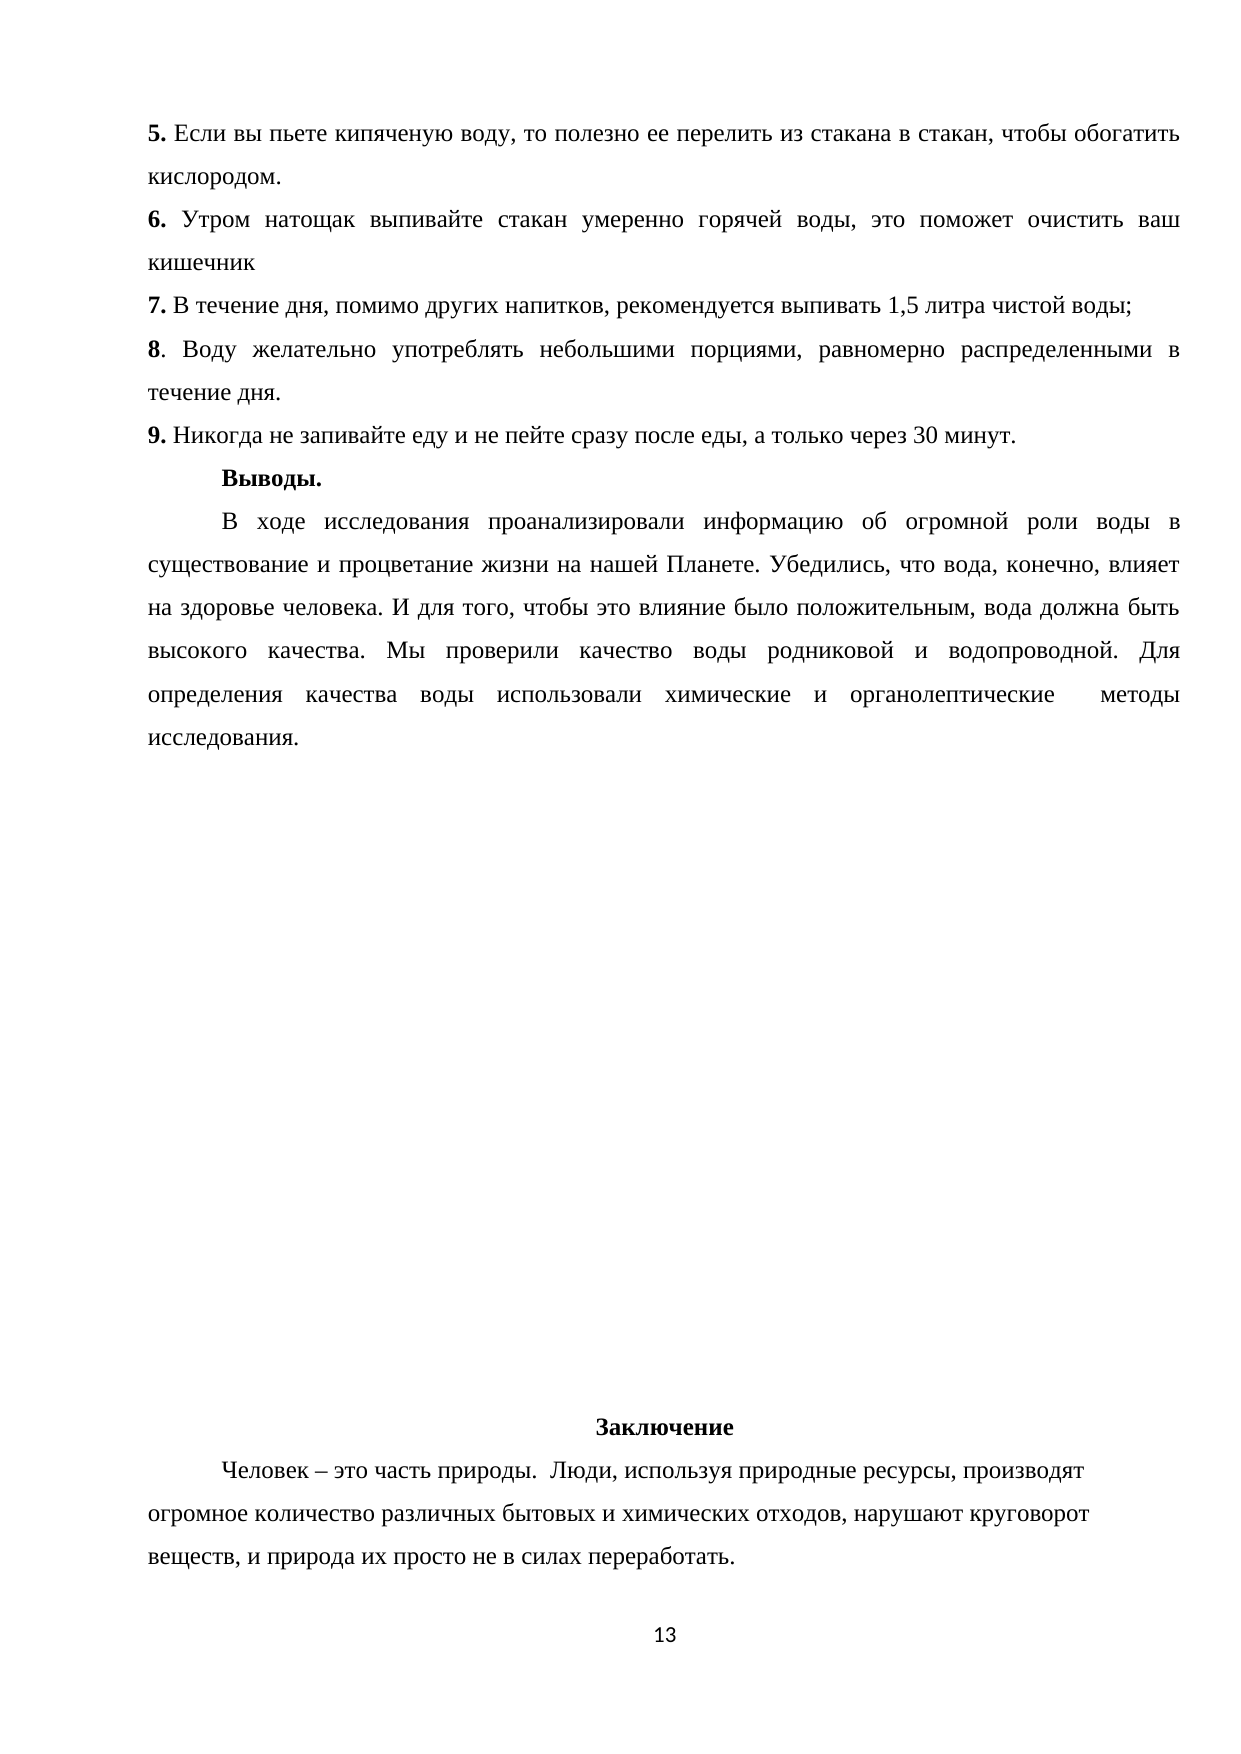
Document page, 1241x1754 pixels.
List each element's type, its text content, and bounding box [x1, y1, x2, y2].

text Заключение [148, 1412, 1181, 1441]
text 9. Никогда не запивайте еду и не пейте сразу после еды, а только через 30 минут. [148, 420, 1181, 449]
text Выводы. [148, 463, 1181, 492]
text 7. В течение дня, помимо других напитков, рекомендуется выпивать 1,5 литра чистой воды; [148, 291, 1181, 319]
text В ходе исследования проанализировали информацию об огромной роли воды в существование и процветание жизни на нашей Планете. Убедились, что вода, конечно, влияет на здоровье человека. И для того, чтобы это влияние было положительным, вода должна быть высокого качества. Мы проверили качество воды родниковой и водопроводной. Для определения качества воды использовали химические и органолептические методы исследования. [148, 506, 1181, 751]
text 5. Если вы пьете кипяченую воду, то полезно ее перелить из стакана в стакан, чтобы обогатить кислородом. [148, 118, 1181, 190]
text Человек – это часть природы. Люди, используя природные ресурсы, производят огромное количество различных бытовых и химических отходов, нарушают круговорот веществ, и природа их просто не в силах переработать. [148, 1455, 1181, 1570]
text 6. Утром натощак выпивайте стакан умеренно горячей воды, это поможет очистить ваш кишечник [148, 204, 1181, 276]
text 8. Воду желательно употреблять небольшими порциями, равномерно распределенными в течение дня. [148, 334, 1181, 406]
